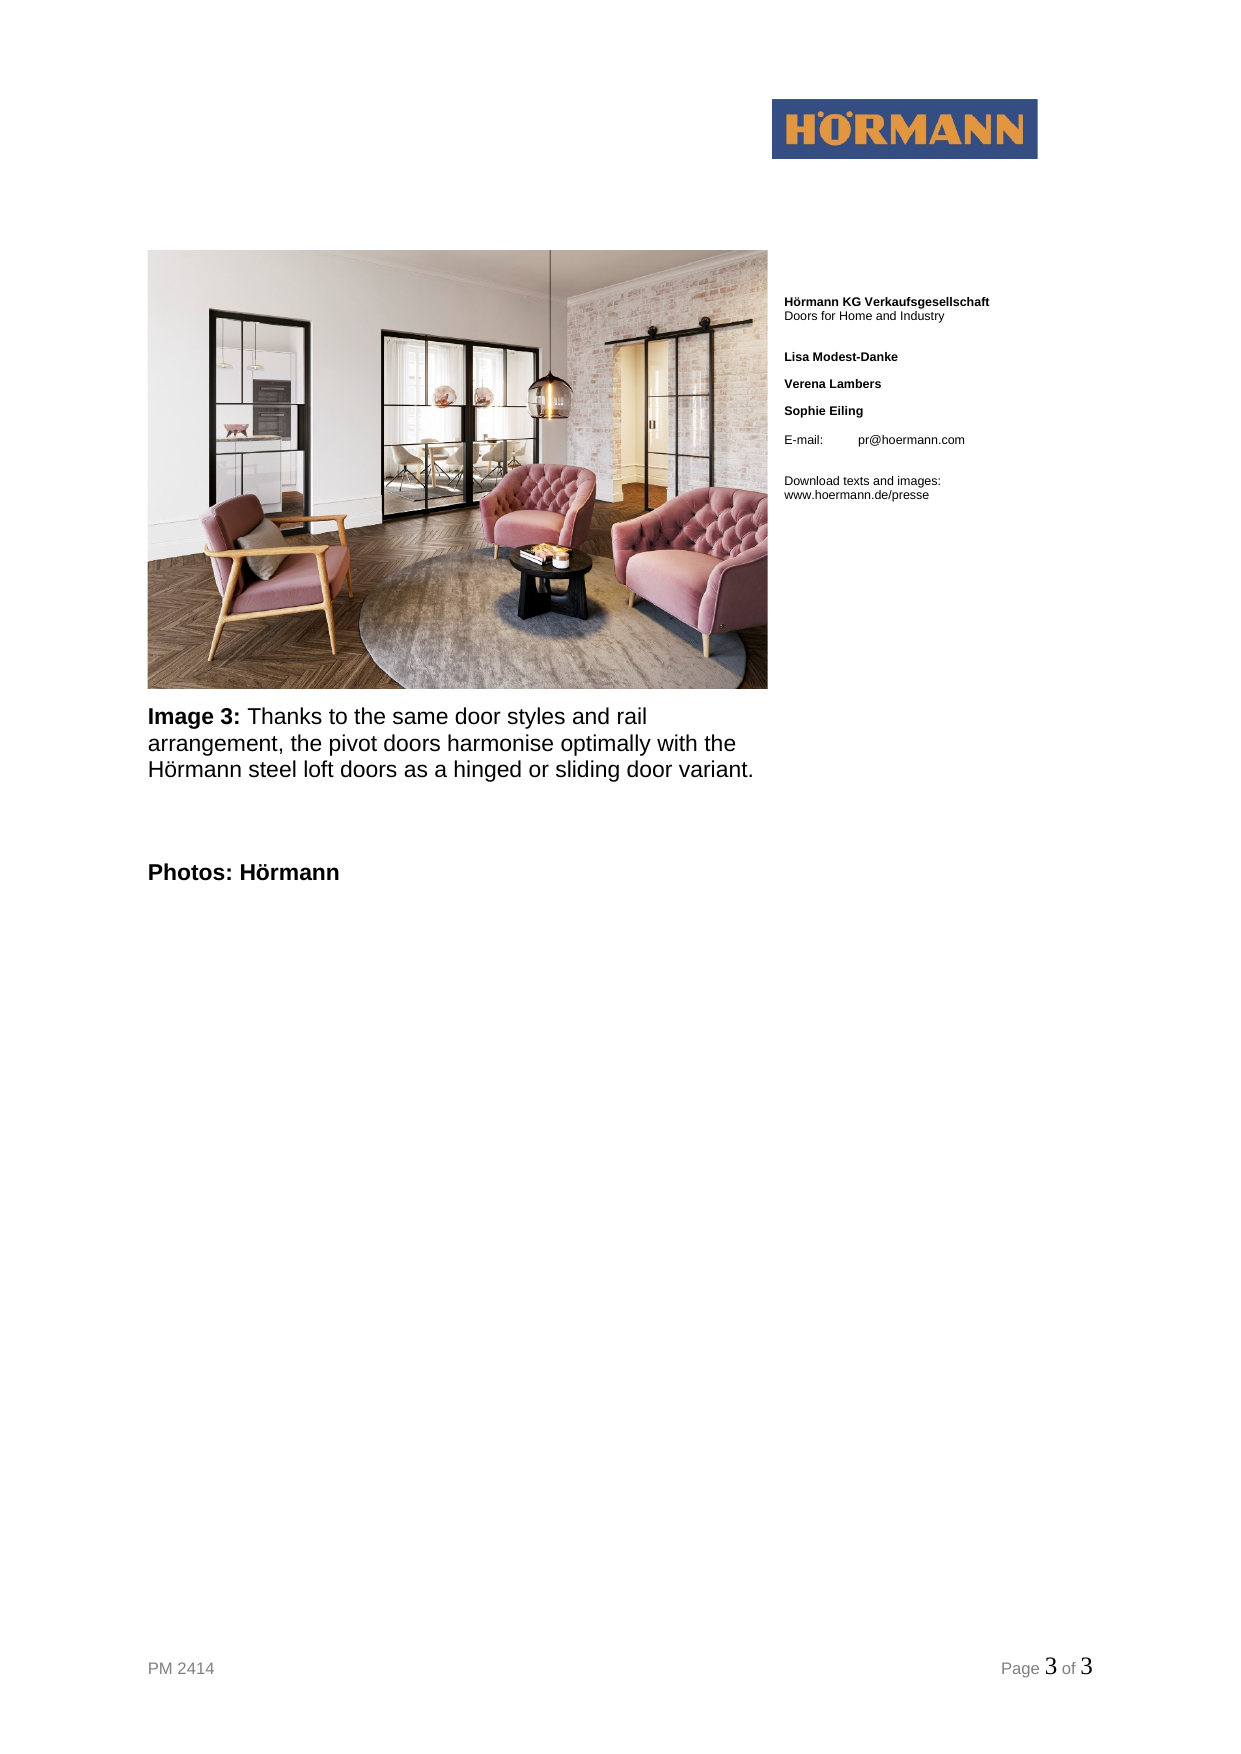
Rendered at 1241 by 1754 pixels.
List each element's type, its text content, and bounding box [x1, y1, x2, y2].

picture [772, 99, 1038, 159]
text Image 3: Thanks to the same door styles and rail arrangement, the pivot doors harmonise optimally with the Hörmann steel loft doors as a hinged or sliding door variant. [148, 703, 766, 782]
text Photos: Hörmann [148, 858, 1171, 885]
picture [147, 250, 768, 689]
